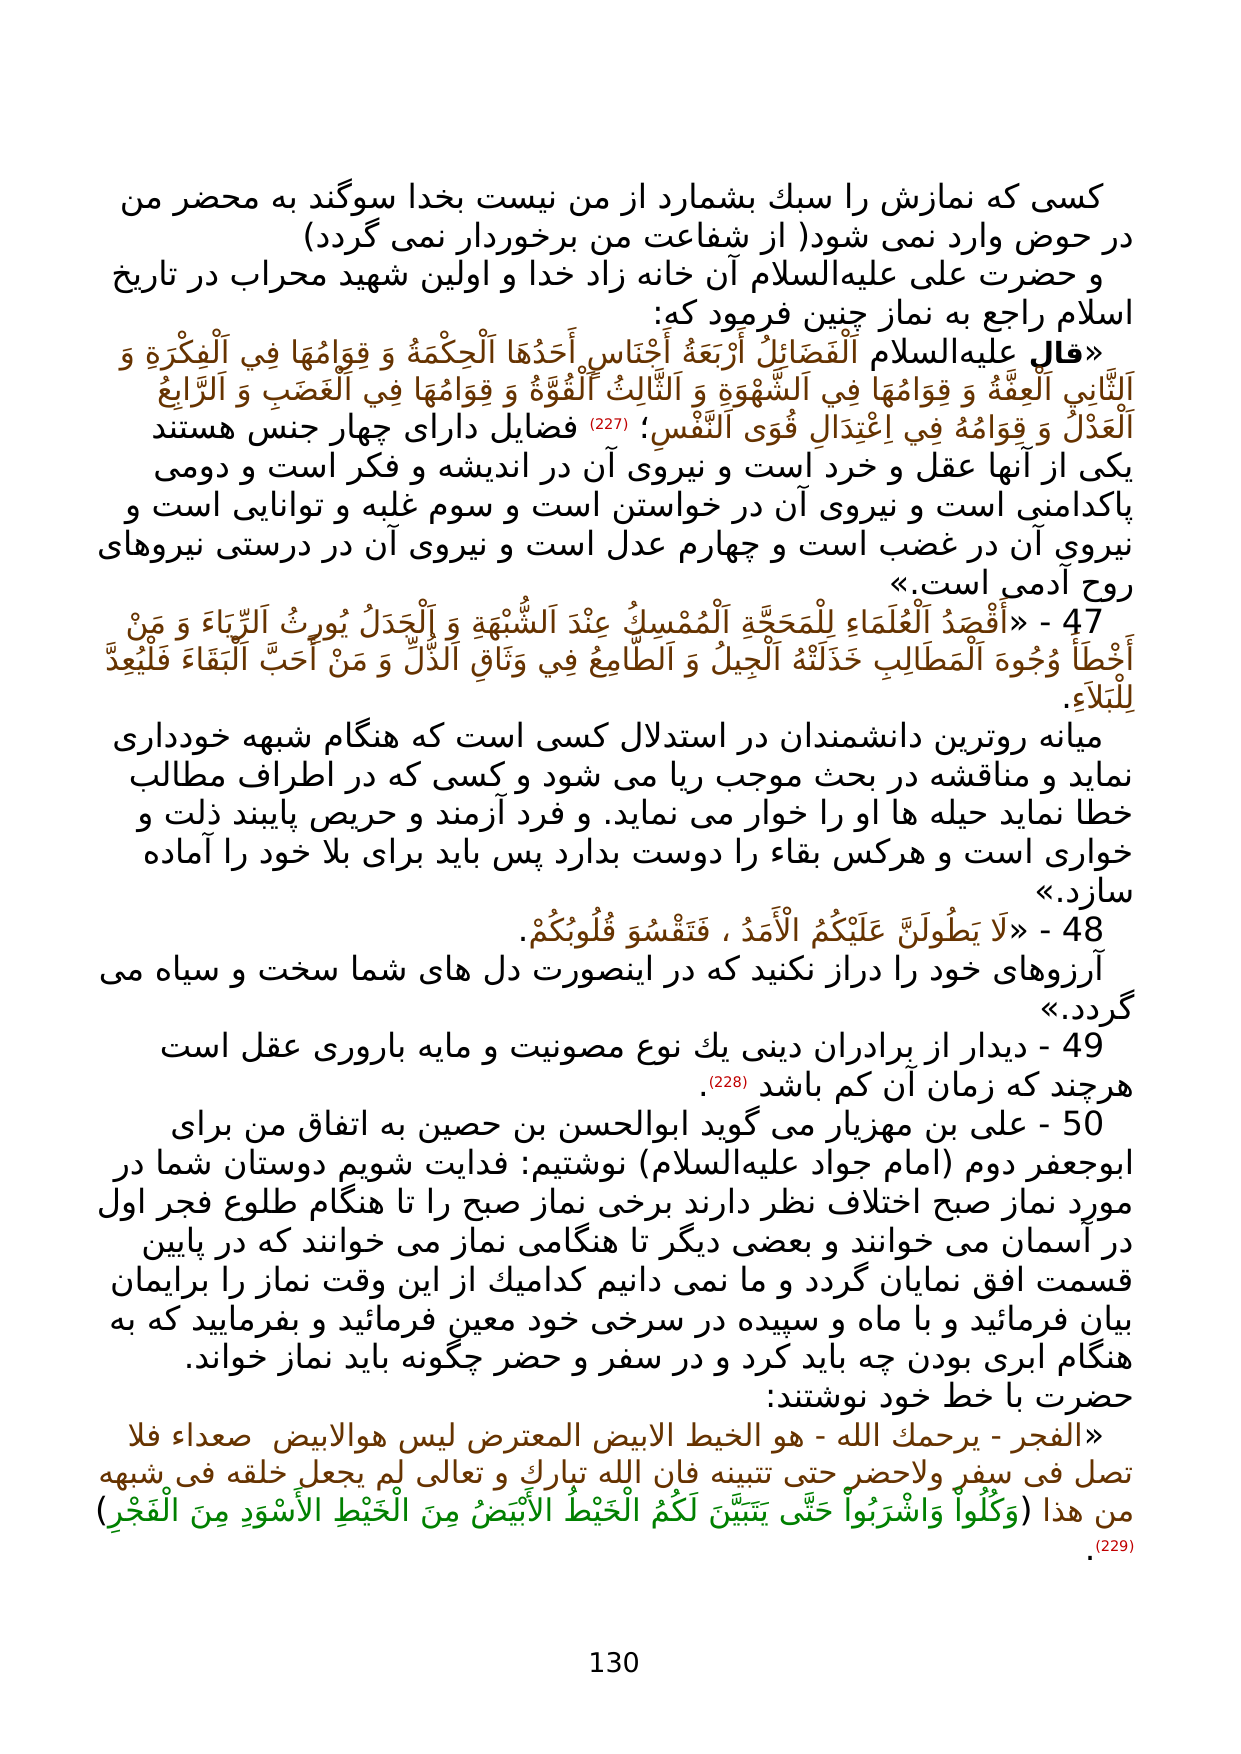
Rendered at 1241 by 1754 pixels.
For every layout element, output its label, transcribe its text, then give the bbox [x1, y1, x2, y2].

text 49 - ديدار از برادران دينى يك نوع مصونيت و مايه بارورى عقل است هرچند كه زمان آن كم باشد (228). [94, 1027, 1134, 1105]
text 47 - «أَقْصَدُ اَلْعُلَمَاءِ لِلْمَحَجَّةِ اَلْمُمْسِكُ عِنْدَ اَلشُّبْهَةِ وَ اَلْجَدَلُ يُورِثُ اَلرِّيَاءَ وَ مَنْ أَخْطَأَ وُجُوهَ اَلْمَطَالِبِ خَذَلَتْهُ اَلْجِيلُ وَ اَلطَّامِعُ فِي وَثَاقِ اَلذُّلِّ وَ مَنْ أَحَبَّ اَلْبَقَاءَ فَلْيُعِدَّ لِلْبَلاَءِ. [94, 602, 1134, 716]
text آرزوهاى خود را دراز نكنيد كه در اينصورت دل هاى شما سخت و سياه مى گردد.» [94, 949, 1134, 1027]
text كسى كه نمازش را سبك بشمارد از من نيست بخدا سوگند به محضر من در حوض وارد نمى شود( از شفاعت من برخوردار نمى گردد) [94, 177, 1134, 255]
text 48 - «لَا يَطُولَنَّ عَلَيْكُمُ الْأَمَدُ ، فَتَقْسُوَ قُلُوبُكُمْ. [94, 910, 1134, 949]
text «قال عليه‌السلام اَلْفَضَائِلُ أَرْبَعَةُ أَجْنَاسٍ أَحَدُهَا اَلْحِكْمَةُ وَ قِوَامُهَا فِي اَلْفِكْرَةِ وَ اَلثَّانِي اَلْعِفَّةُ وَ قِوَامُهَا فِي اَلشَّهْوَةِ وَ اَلثَّالِثُ اَلْقُوَّةُ وَ قِوَامُهَا فِي اَلْغَضَبِ وَ اَلرَّابِعُ اَلْعَدْلُ وَ قِوَامُهُ فِي اِعْتِدَالِ قُوَى اَلنَّفْسِ؛ (227) فضايل داراى چهار جنس هستند يكى از آنها عقل و خرد است و نيروى آن در انديشه و فكر است و دومى پاكدامنى است و نيروى آن در خواستن است و سوم غلبه و توانايى است و نيروى آن در غضب است و چهارم عدل است و نيروى آن در درستى نيروهاى روح آدمى است.» [94, 333, 1134, 602]
text «الفجر - يرحمك الله - هو الخيط الابيض المعترض ليس هوالابيض ‍ صعداء فلا تصل فى سفر ولاحضر حتى تتبينه فان الله تبارك و تعالى لم يجعل خلقه فى شبهه من هذا (وَكُلُواْ وَاشْرَبُواْ حَتَّى يَتَبَيَّنَ لَكُمُ الْخَيْطُ الأَبْيَضُ مِنَ الْخَيْطِ الأَسْوَدِ مِنَ الْفَجْرِ) (229). [94, 1416, 1134, 1568]
text ميانه روترين دانشمندان در استدلال كسى است كه هنگام شبهه خوددارى نمايد و مناقشه در بحث موجب ريا مى شود و كسى كه در اطراف مطالب خطا نمايد حيله ها او را خوار مى نمايد. و فرد آزمند و حريص پايبند ذلت و خوارى است و هركس بقاء را دوست بدارد پس بايد براى بلا خود را آماده سازد.» [94, 716, 1134, 910]
text 50 - على بن مهزيار مى گويد ابوالحسن بن حصين به اتفاق من براى ابوجعفر دوم (امام جواد عليه‌السلام) نوشتيم: فدايت شويم دوستان شما در مورد نماز صبح اختلاف نظر دارند برخى نماز صبح را تا هنگام طلوع فجر اول در آسمان مى خوانند و بعضى ديگر تا هنگامى نماز مى خوانند كه در پايين قسمت افق نمايان گردد و ما نمى دانيم كداميك از اين وقت نماز را برايمان بيان فرمائيد و با ماه و سپيده در سرخى خود معين فرمائيد و بفرماييد كه به هنگام ابرى بودن چه بايد كرد و در سفر و حضر چگونه بايد نماز خواند. حضرت با خط خود نوشتند: [94, 1105, 1134, 1416]
text و حضرت على عليه‌السلام آن خانه زاد خدا و اولين شهيد محراب در تاريخ اسلام راجع به نماز چنين فرمود كه: [94, 255, 1134, 333]
